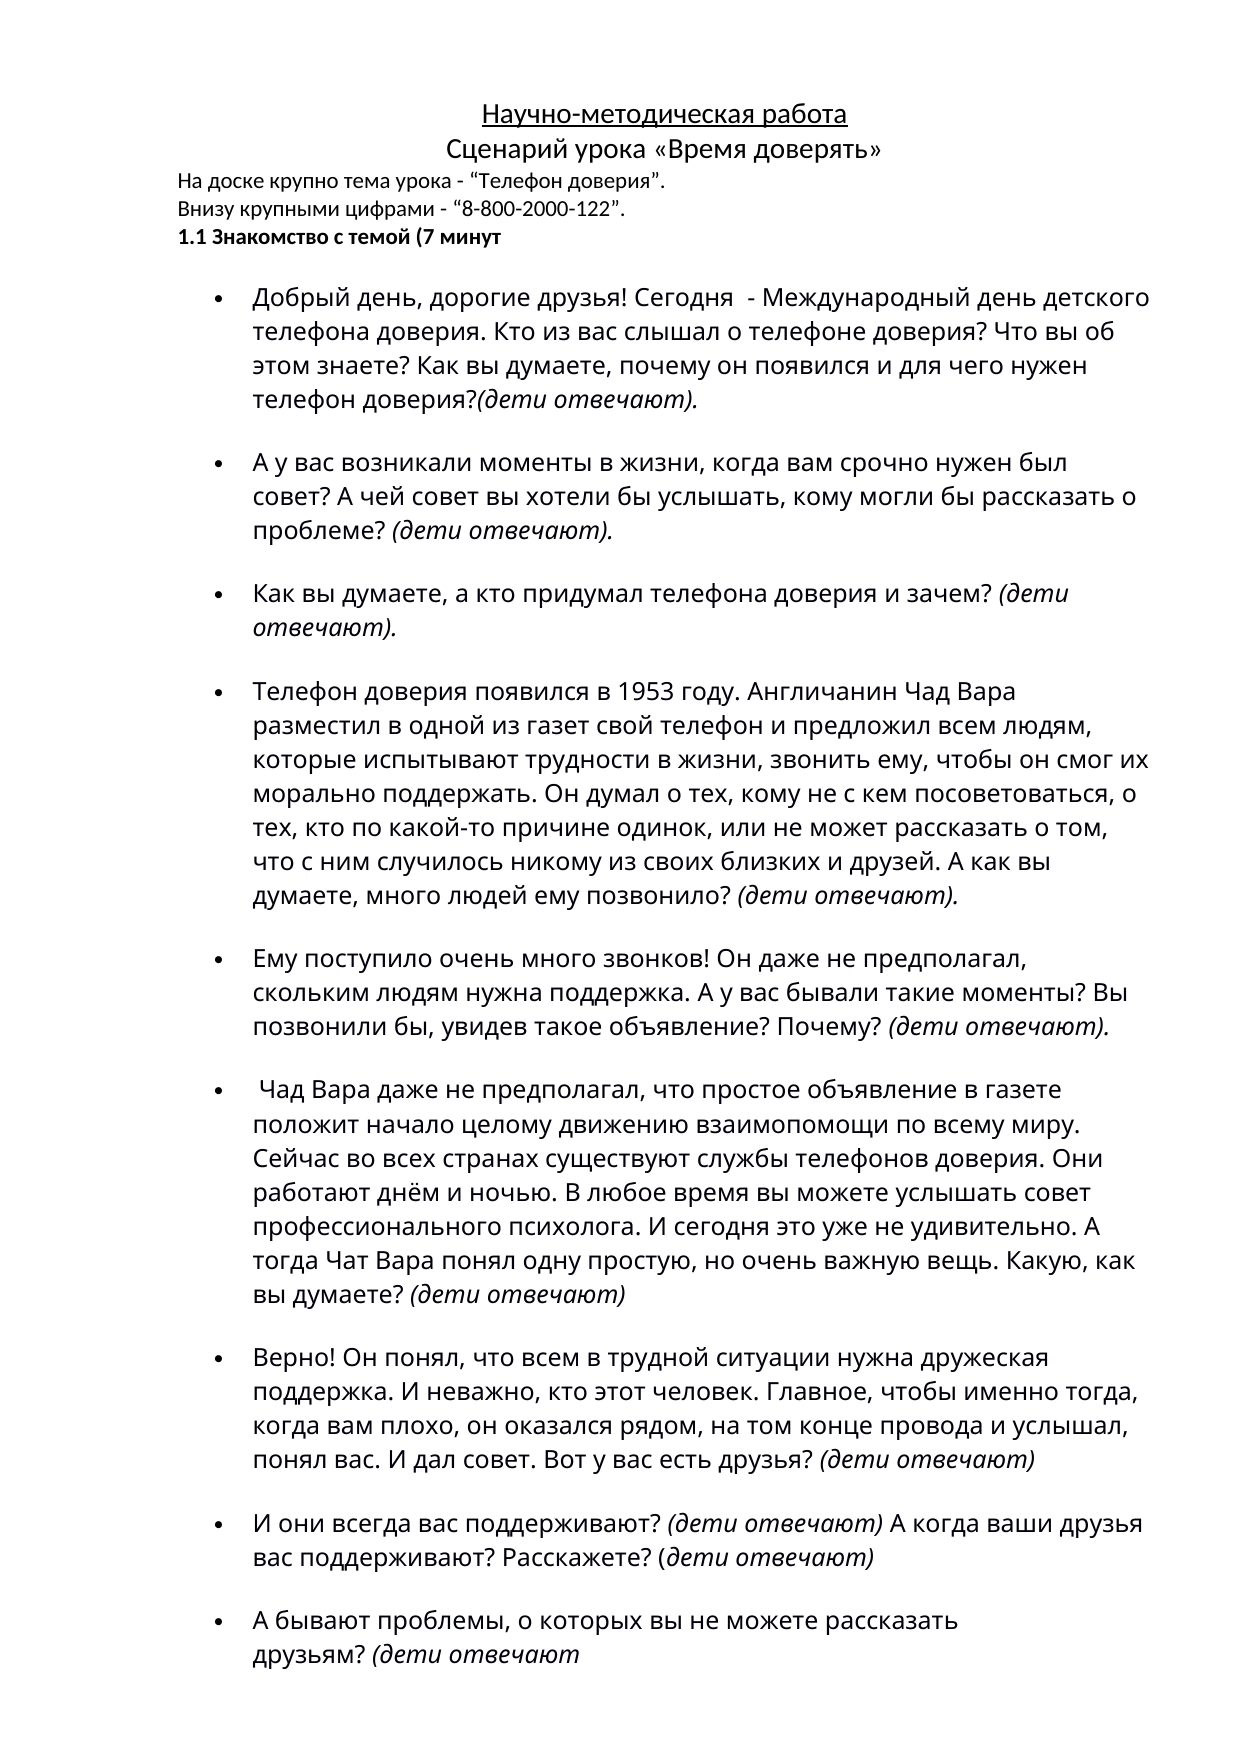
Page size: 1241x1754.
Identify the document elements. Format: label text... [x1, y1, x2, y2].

list Телефон доверия появился в 1953 году. Англичанин Чад Вара разместил в одной из газет свой телефон и предложил всем людям, которые испытывают трудности в жизни, звонить ему, чтобы он смог их морально поддержать. Он думал о тех, кому не с кем посоветоваться, о тех, кто по какой-то причине одинок, или не может рассказать о том, что с ним случилось никому из своих близких и друзей. А как вы думаете, много людей ему позвонило? (дети отвечают). [215, 673, 1152, 912]
list Ему поступило очень много звонков! Он даже не предполагал, скольким людям нужна поддержка. А у вас бывали такие моменты? Вы позвонили бы, увидев такое объявление? Почему? (дети отвечают). [215, 941, 1152, 1043]
list Верно! Он понял, что всем в трудной ситуации нужна дружеская поддержка. И неважно, кто этот человек. Главное, чтобы именно тогда, когда вам плохо, он оказался рядом, на том конце провода и услышал, понял вас. И дал совет. Вот у вас есть друзья? (дети отвечают) [215, 1340, 1152, 1476]
text Сценарий урока «Время доверять» [177, 130, 1152, 166]
list Чад Вара даже не предполагал, что простое объявление в газете положит начало целому движению взаимопомощи по всему миру. Сейчас во всех странах существуют службы телефонов доверия. Они работают днём и ночью. В любое время вы можете услышать совет профессионального психолога. И сегодня это уже не удивительно. А тогда Чат Вара понял одну простую, но очень важную вещь. Какую, как вы думаете? (дети отвечают) [215, 1072, 1152, 1311]
text На доске крупно тема урока - “Телефон доверия”. [177, 166, 1152, 194]
list А у вас возникали моменты в жизни, когда вам срочно нужен был совет? А чей совет вы хотели бы услышать, кому могли бы рассказать о проблеме? (дети отвечают). [215, 444, 1152, 547]
list И они всегда вас поддерживают? (дети отвечают) А когда ваши друзья вас поддерживают? Расскажете? (дети отвечают) [215, 1505, 1152, 1573]
list Как вы думаете, а кто придумал телефона доверия и зачем? (дети отвечают). [215, 576, 1152, 644]
list Добрый день, дорогие друзья! Сегодня - Международный день детского телефона доверия. Кто из вас слышал о телефоне доверия? Что вы об этом знаете? Как вы думаете, почему он появился и для чего нужен телефон доверия?(дети отвечают). [215, 279, 1152, 415]
text Научно-методическая работа [177, 95, 1152, 130]
text Внизу крупными цифрами - “8-800-2000-122”. [177, 194, 1152, 222]
list А бывают проблемы, о которых вы не можете рассказать друзьям? (дети отвечают [215, 1602, 1152, 1671]
text 1.1 Знакомство с темой (7 минут [177, 222, 1152, 250]
